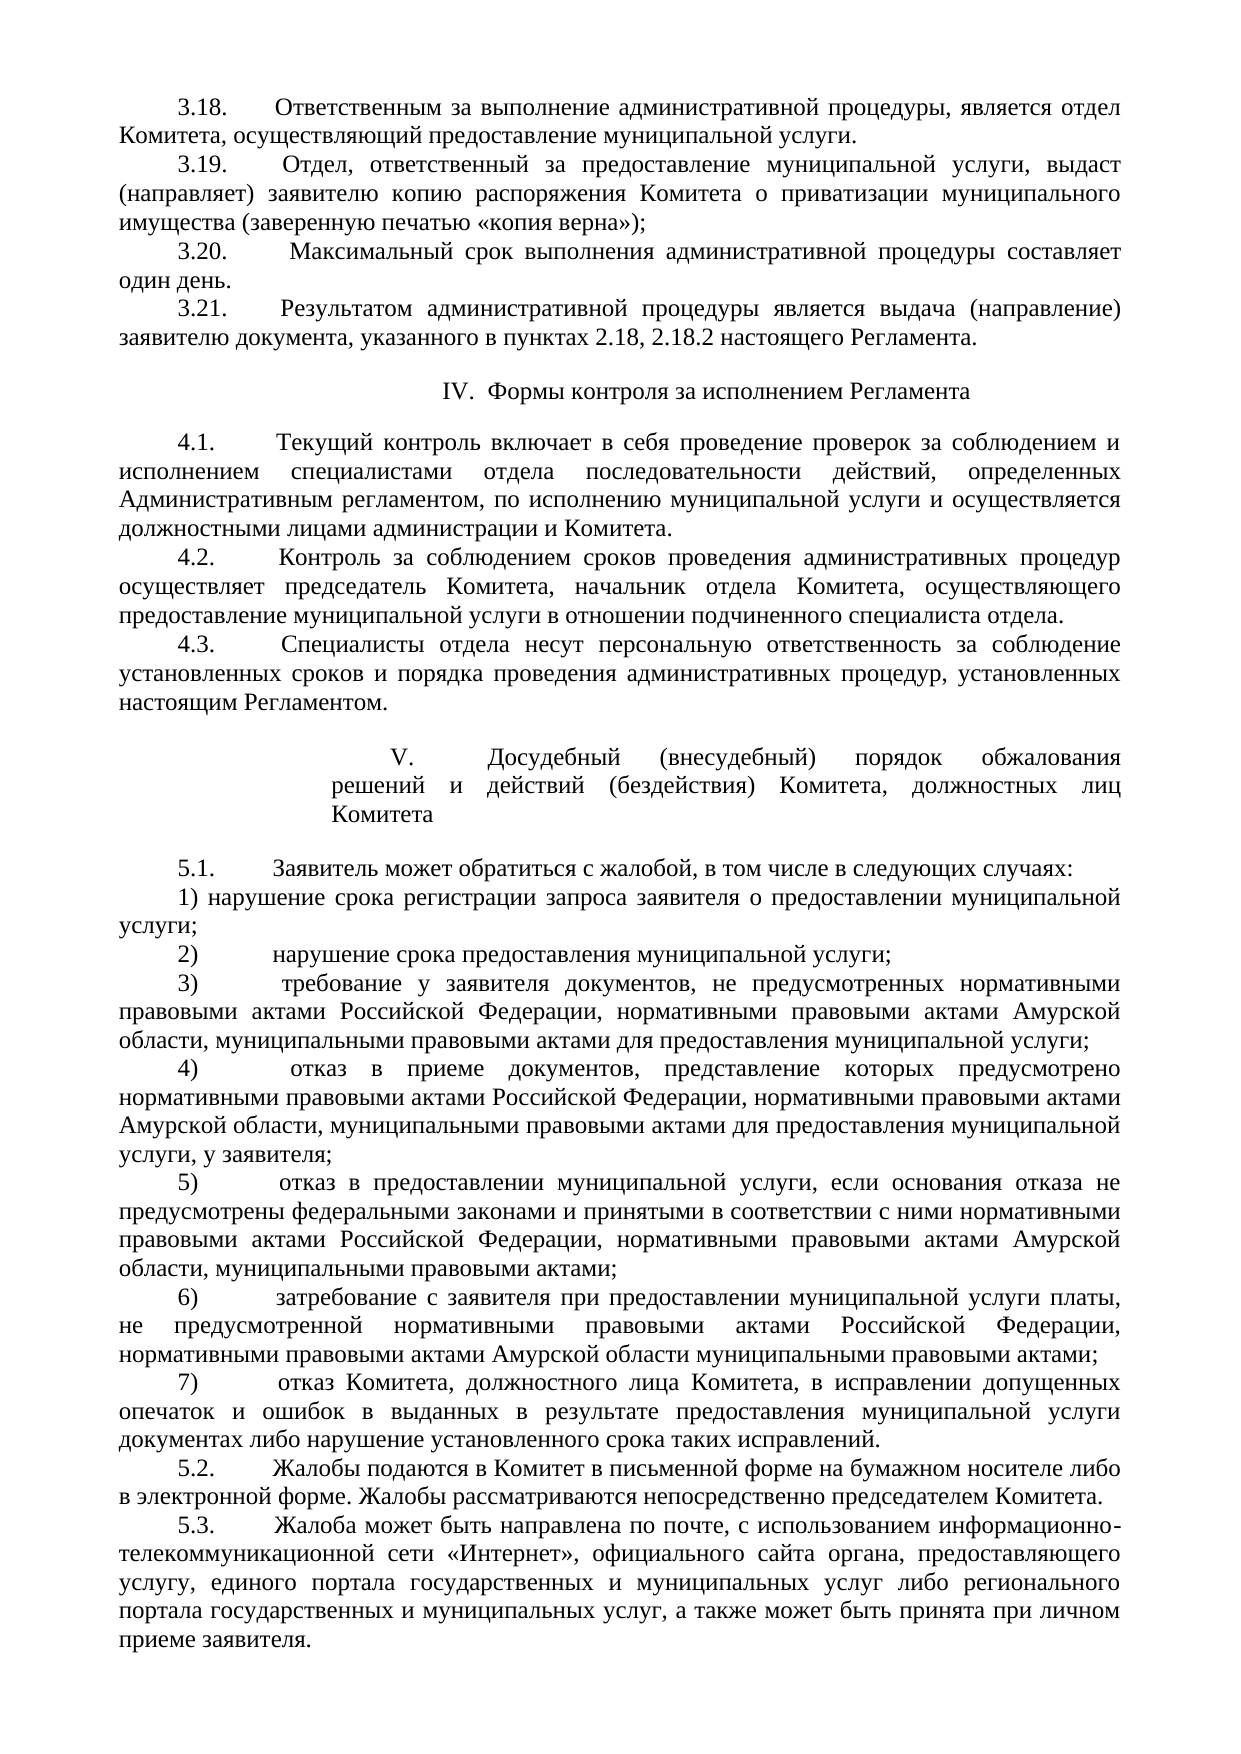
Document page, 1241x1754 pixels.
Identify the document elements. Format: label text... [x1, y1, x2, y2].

list отказ в приеме документов, представление которых предусмотрено нормативными правовыми актами Российской Федерации, нормативными правовыми актами Амурской области, муниципальными правовыми актами для предоставления муниципальной услуги, у заявителя; [118, 1054, 1121, 1168]
list отказ Комитета, должностного лица Комитета, в исправлении допущенных опечаток и ошибок в выданных в результате предоставления муниципальной услуги документах либо нарушение установленного срока таких исправлений. [118, 1368, 1121, 1453]
text 1) нарушение срока регистрации запроса заявителя о предоставлении муниципальной услуги; [118, 882, 1121, 939]
list нарушение срока предоставления муниципальной услуги; [118, 939, 1121, 968]
list отказ в предоставлении муниципальной услуги, если основания отказа не предусмотрены федеральными законами и принятыми в соответствии с ними нормативными правовыми актами Российской Федерации, нормативными правовыми актами Амурской области, муниципальными правовыми актами; [118, 1168, 1121, 1282]
list Ответственным за выполнение административной процедуры, является отдел Комитета, осуществляющий предоставление муниципальной услуги. [118, 92, 1122, 149]
list Отдел, ответственный за предоставление муниципальной услуги, выдаст (направляет) заявителю копию распоряжения Комитета о приватизации муниципального имущества (заверенную печатью «копия верна»); [118, 149, 1122, 236]
list Результатом административной процедуры является выдача (направление) заявителю документа, указанного в пунктах 2.18, 2.18.2 настоящего Регламента. [118, 294, 1122, 352]
list Формы контроля за исполнением Регламента [383, 381, 1121, 404]
list Жалобы подаются в Комитет в письменной форме на бумажном носителе либо в электронной форме. Жалобы рассматриваются непосредственно председателем Комитета. [118, 1453, 1121, 1510]
list затребование с заявителя при предоставлении муниципальной услуги платы, не предусмотренной нормативными правовыми актами Российской Федерации, нормативными правовыми актами Амурской области муниципальными правовыми актами; [118, 1282, 1121, 1368]
list Максимальный срок выполнения административной процедуры составляет один день. [118, 236, 1122, 294]
list Контроль за соблюдением сроков проведения административных процедур осуществляет председатель Комитета, начальник отдела Комитета, осуществляющего предоставление муниципальной услуги в отношении подчиненного специалиста отдела. [118, 543, 1121, 629]
list Специалисты отдела несут персональную ответственность за соблюдение установленных сроков и порядка проведения административных процедур, установленных настоящим Регламентом. [118, 629, 1121, 716]
list Заявитель может обратиться с жалобой, в том числе в следующих случаях: [118, 854, 1121, 882]
list Жалоба может быть направлена по почте, с использованием информационно-телекоммуникационной сети «Интернет», официального сайта органа, предоставляющего услугу, единого портала государственных и муниципальных услуг либо регионального портала государственных и муниципальных услуг, а также может быть принята при личном приеме заявителя. [118, 1510, 1121, 1653]
list требование у заявителя документов, не предусмотренных нормативными правовыми актами Российской Федерации, нормативными правовыми актами Амурской области, муниципальными правовыми актами для предоставления муниципальной услуги; [118, 968, 1121, 1054]
list Досудебный (внесудебный) порядок обжалования решений и действий (бездействия) Комитета, должностных лиц Комитета [331, 742, 1121, 829]
list Текущий контроль включает в себя проведение проверок за соблюдением и исполнением специалистами отдела последовательности действий, определенных Административным регламентом, по исполнению муниципальной услуги и осуществляется должностными лицами администрации и Комитета. [118, 427, 1121, 543]
